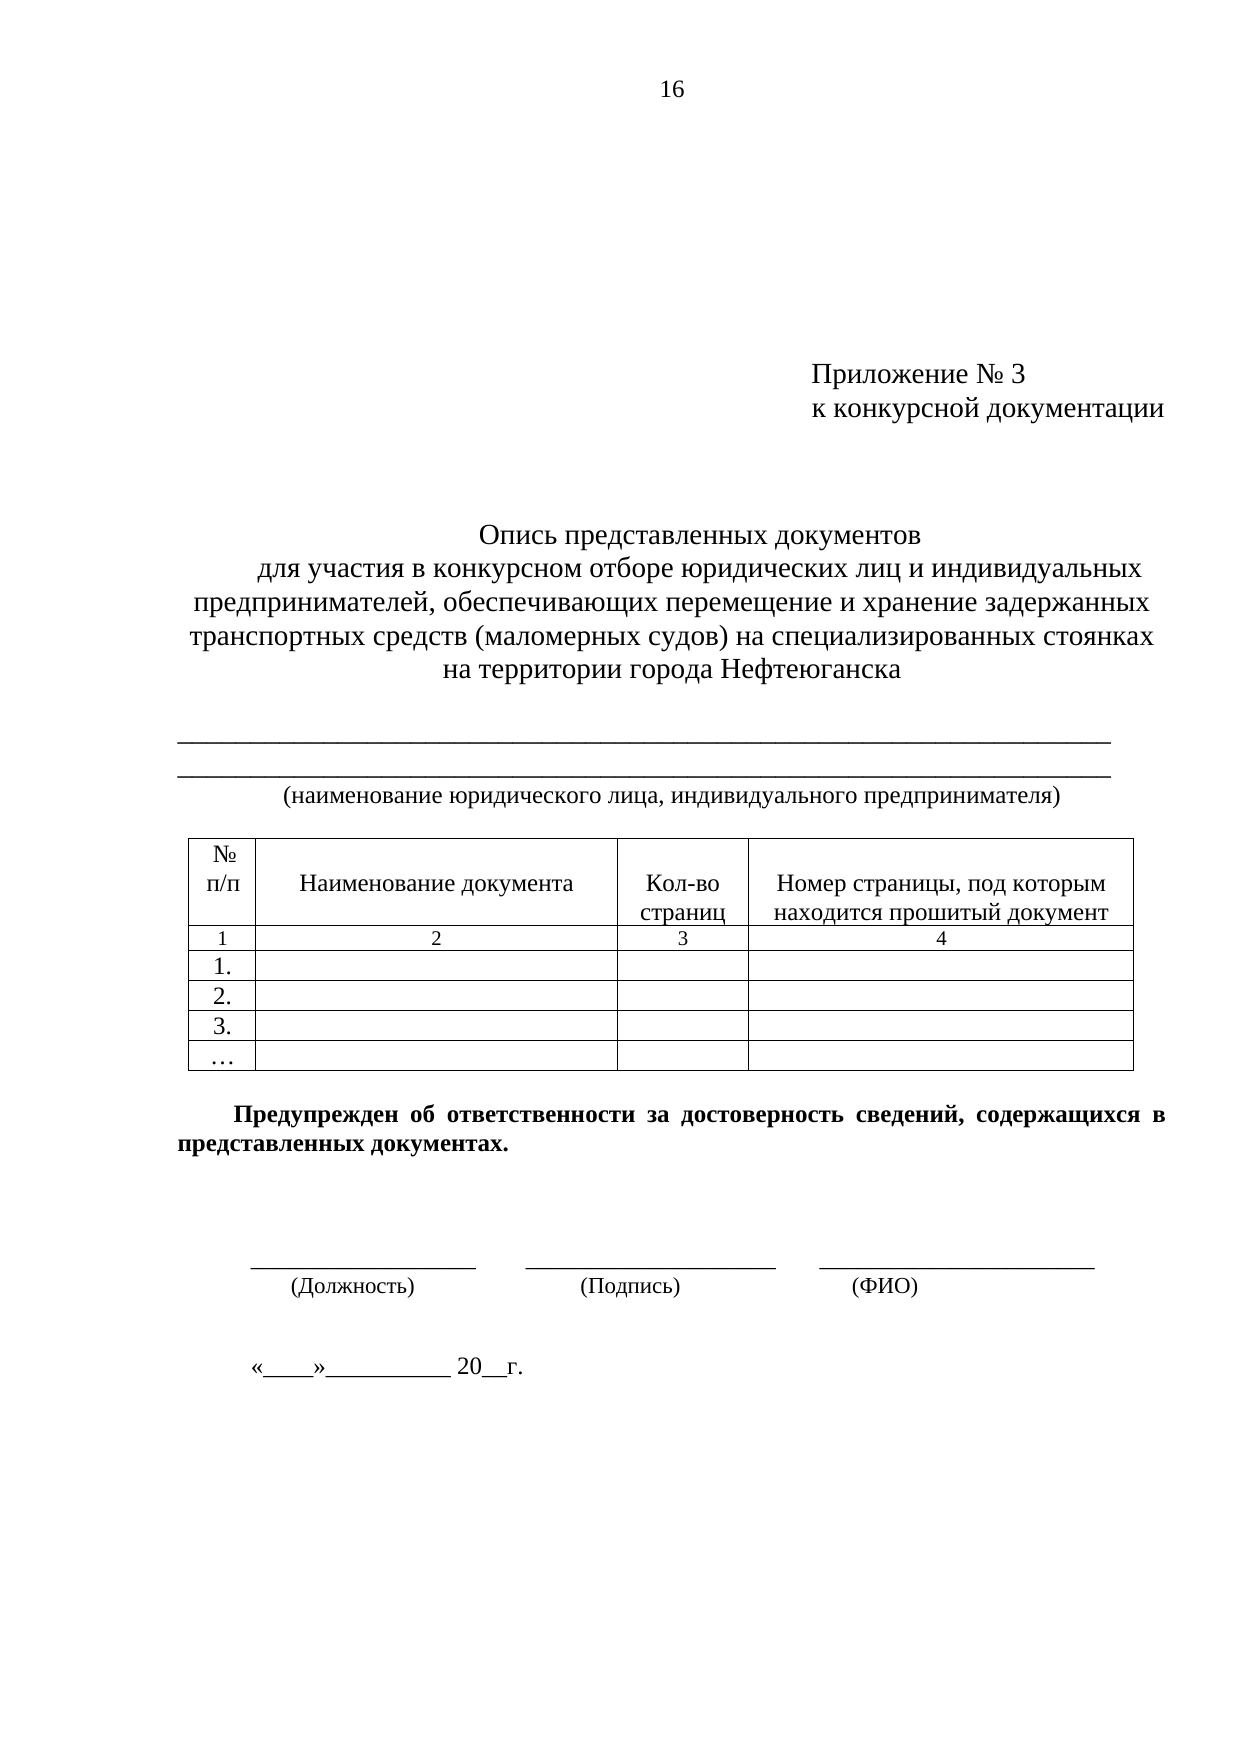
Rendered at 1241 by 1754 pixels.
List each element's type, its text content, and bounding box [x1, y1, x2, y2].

table_cell [749, 981, 1133, 1010]
table_cell … [189, 1041, 255, 1069]
table_cell 4 [749, 926, 1133, 950]
table_header № п/п [189, 839, 255, 925]
text ________________________________________________________________ [177, 713, 1167, 747]
table_cell 3. [189, 1011, 255, 1040]
table_cell [749, 1041, 1133, 1069]
table_cell [618, 981, 748, 1010]
text ________________________________________________________________ [177, 747, 1167, 781]
text «____»__________ 20__г. [177, 1351, 1167, 1380]
text к конкурсной документации [177, 390, 1167, 423]
table_cell 2 [256, 926, 617, 950]
table_cell [749, 1011, 1133, 1040]
text Опись представленных документов [177, 517, 1167, 551]
table_cell [749, 951, 1133, 980]
table_cell [256, 1041, 617, 1069]
table_header Кол-во страниц [618, 839, 748, 925]
table_cell [618, 1011, 748, 1040]
text Приложение № 3 [767, 356, 1167, 390]
text __________________ ____________________ ______________________ [177, 1243, 1167, 1272]
text (наименование юридического лица, индивидуального предпринимателя) [177, 781, 1167, 809]
table_cell 3 [618, 926, 748, 950]
table_cell 2. [189, 981, 255, 1010]
table_header Наименование документа [256, 839, 617, 925]
table_cell [256, 1011, 617, 1040]
table_cell 1. [189, 951, 255, 980]
table_cell [618, 951, 748, 980]
table_header Номер страницы, под которым находится прошитый документ [749, 839, 1133, 925]
table_cell [256, 981, 617, 1010]
text для участия в конкурсном отборе юридических лиц и индивидуальных предпринимателей, обеспечивающих перемещение и хранение задержанных транспортных средств (маломерных судов) на специализированных стоянках на территории города Нефтеюганска [177, 551, 1167, 685]
text (Должность) (Подпись) (ФИО) [177, 1272, 1167, 1298]
table_cell 1 [189, 926, 255, 950]
text Предупрежден об ответственности за достоверность сведений, содержащихся в представленных документах. [177, 1099, 1167, 1157]
table_cell [618, 1041, 748, 1069]
table_cell [256, 951, 617, 980]
